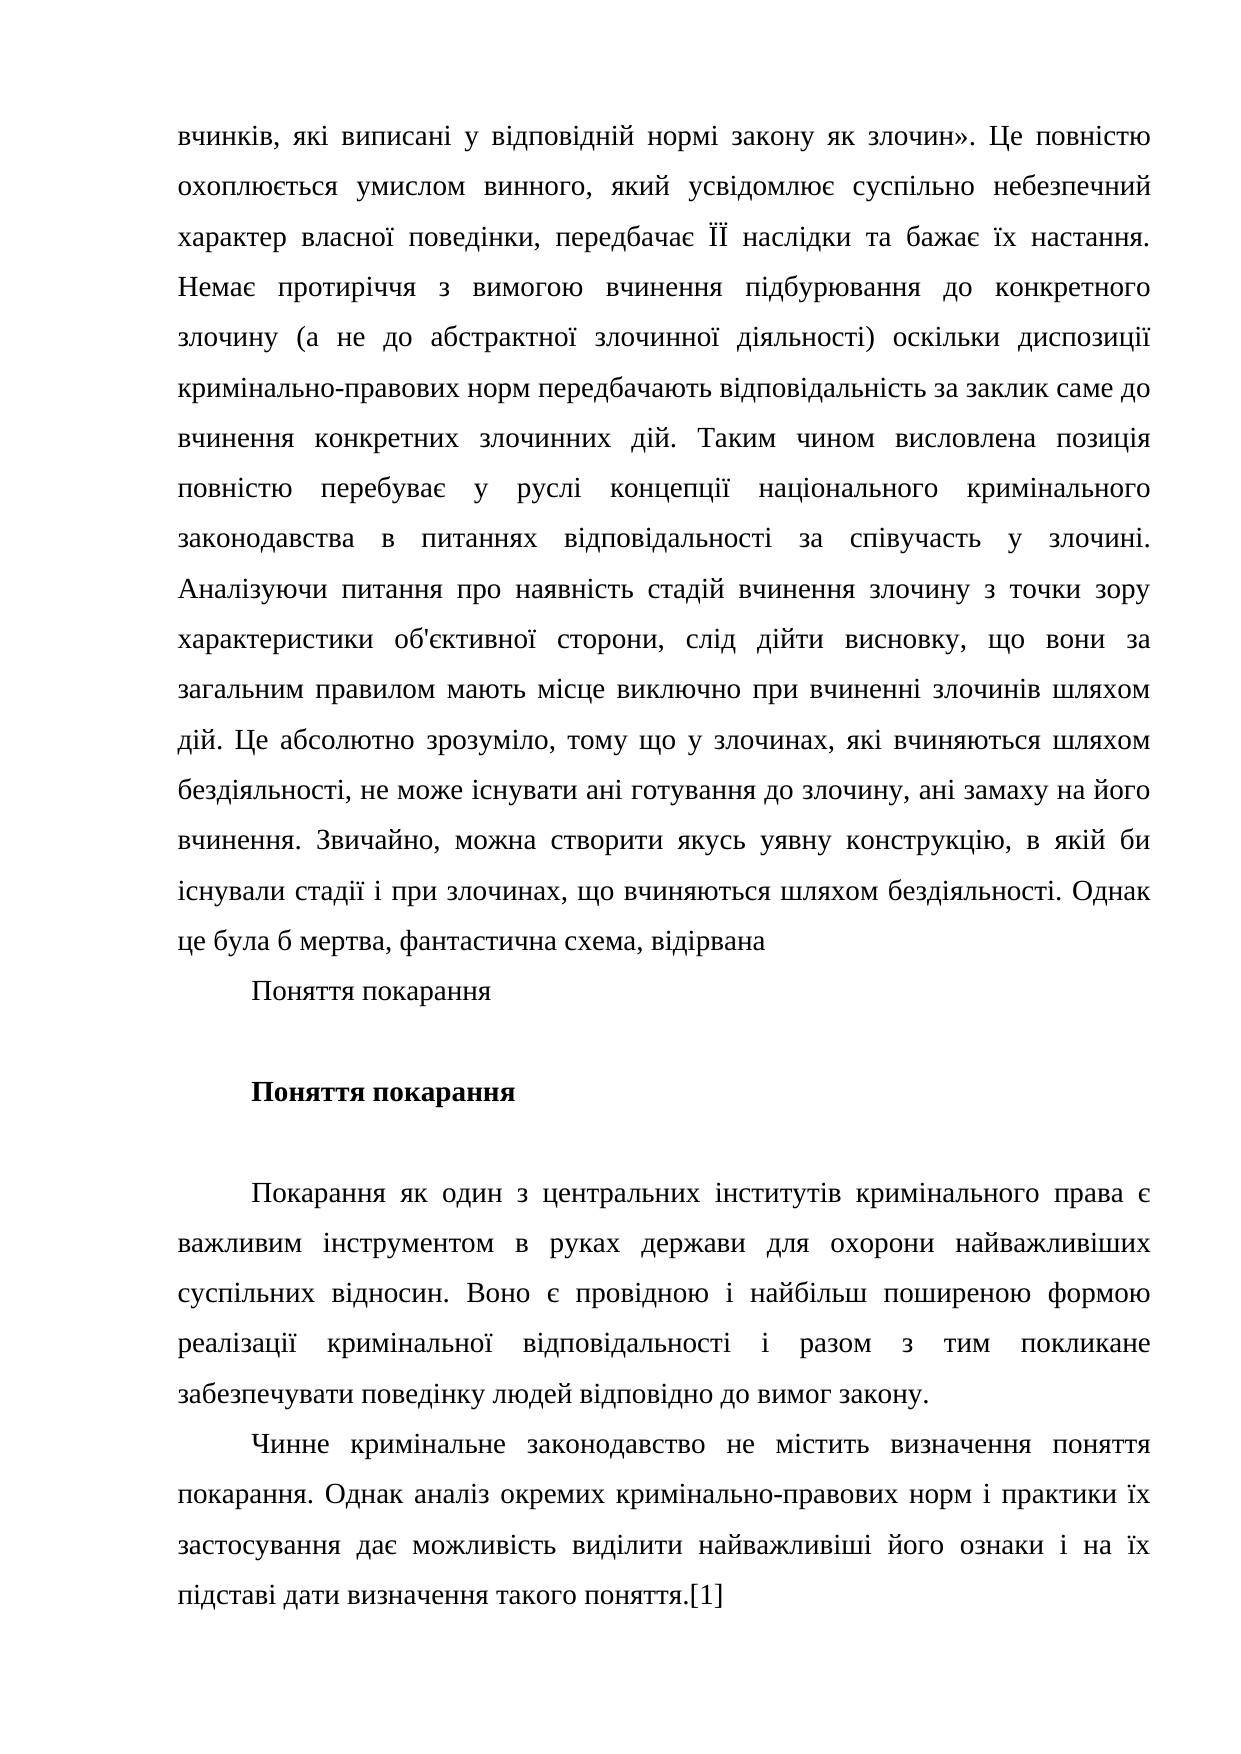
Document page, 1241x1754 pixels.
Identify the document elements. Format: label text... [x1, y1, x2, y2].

text Поняття покарання [177, 1074, 1152, 1108]
text Поняття покарання [177, 973, 1152, 1007]
text Покарання як один з центральних інститутів кримінального права є важливим інструментом в руках держави для охорони найважливіших суспільних відносин. Воно є провідною і найбільш поширеною формою реалізації кримінальної відповідальності і разом з тим покликане забезпечувати поведінку людей відповідно до вимог закону. [177, 1175, 1152, 1409]
text Чинне кримінальне законодавство не містить визначення поняття покарання. Однак аналіз окремих кримінально-правових норм і практики їх застосування дає можливість виділити найважливіші його ознаки і на їх підставі дати визначення такого поняття.[1] [177, 1426, 1152, 1611]
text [177, 118, 1152, 957]
